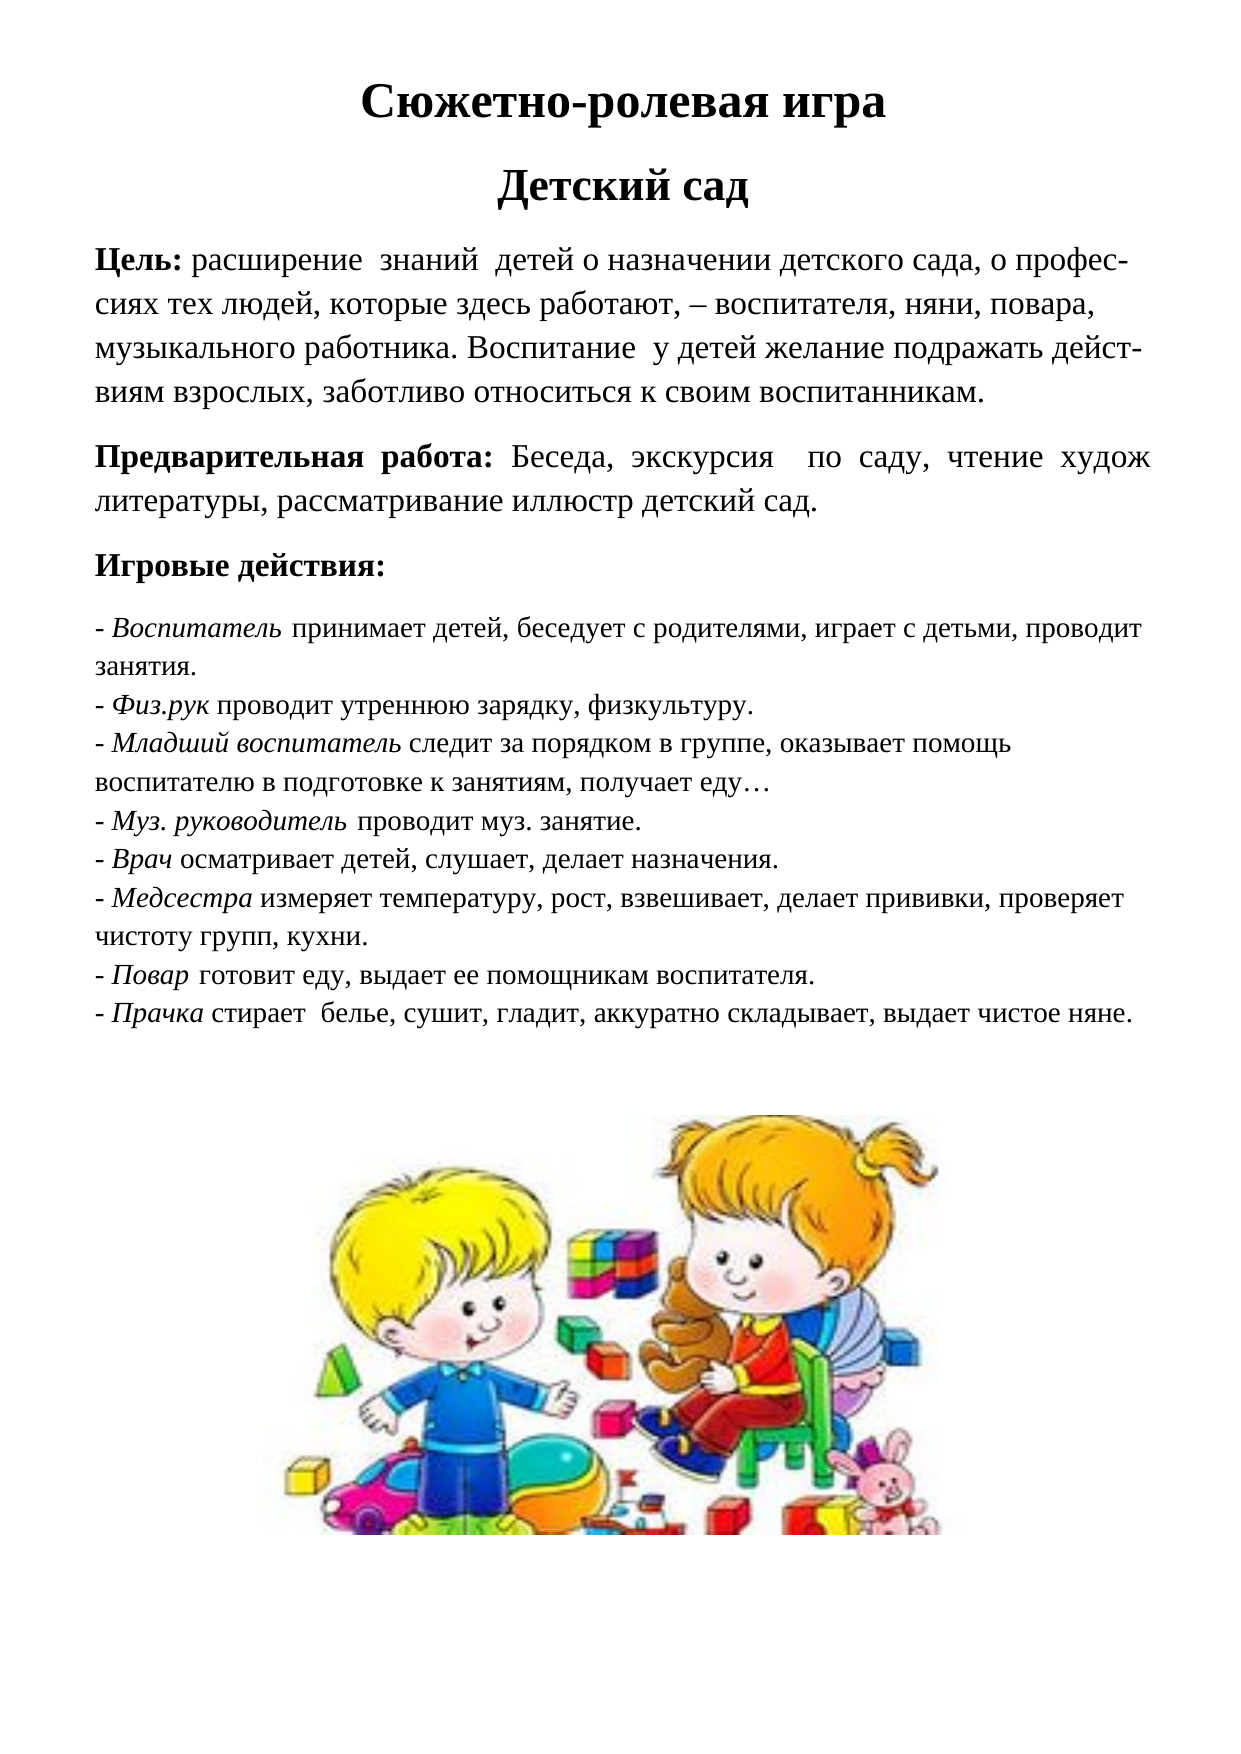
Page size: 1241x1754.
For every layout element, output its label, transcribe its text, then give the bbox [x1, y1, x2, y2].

text Игровые действия: [94, 545, 1152, 583]
text Детский сад [94, 158, 1152, 210]
text Предварительная работа: Беседа, экскурсия по саду, чтение худож литературы, рассматривание иллюстр детский сад. [94, 436, 1152, 518]
text Сюжетно-ролевая игра [94, 71, 1152, 128]
text Цель: расширение знаний детей о назначении детского сада, о профессиях тех людей, которые здесь работают, – воспитателя, няни, повара, музыкального работника. Воспитание у детей желание подражать действиям взрослых, заботливо относиться к своим воспитанникам. [94, 239, 1152, 409]
picture [263, 1115, 978, 1535]
text - Воспитатель принимает детей, беседует с родителями, играет с детьми, проводит занятия. - Физ.рук проводит утреннюю зарядку, физкультуру. - Младший воспитатель следит за порядком в группе, оказывает помощь воспитателю в подготовке к занятиям, получает еду… - Муз. руководитель проводит муз. занятие. - Врач осматривает детей, слушает, делает назначения. - Медсестра измеряет температуру, рост, взвешивает, делает прививки, проверяет чистоту групп, кухни. - Повар готовит еду, выдает ее помощникам воспитателя. - Прачка стирает белье, сушит, гладит, аккуратно складывает, выдает чистое няне. [94, 610, 1152, 1029]
